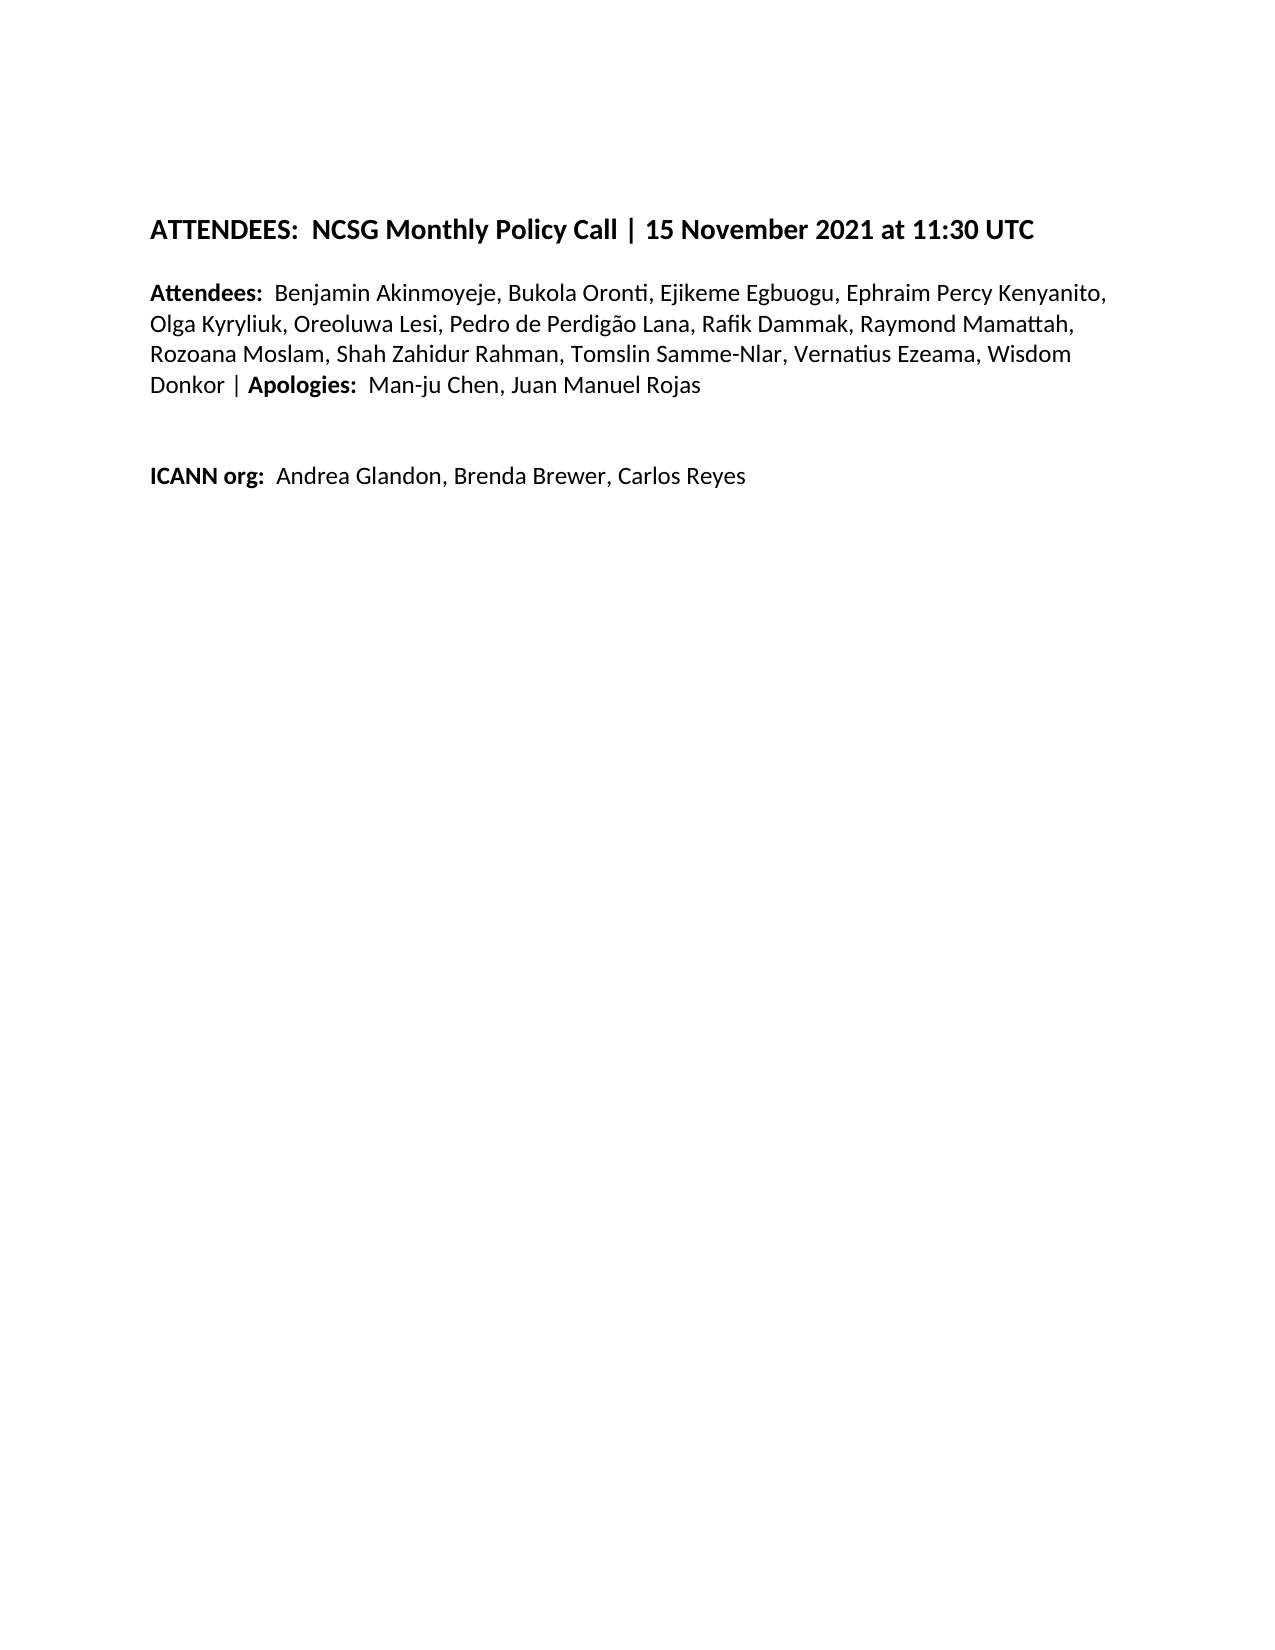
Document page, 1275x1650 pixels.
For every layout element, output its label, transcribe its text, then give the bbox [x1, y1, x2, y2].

text ICANN org: Andrea Glandon, Brenda Brewer, Carlos Reyes [150, 460, 1125, 491]
text ATTENDEES: NCSG Monthly Policy Call | 15 November 2021 at 11:30 UTC [150, 211, 1125, 247]
text Attendees: Benjamin Akinmoyeje, Bukola Oronti, Ejikeme Egbuogu, Ephraim Percy Kenyanito, Olga Kyryliuk, Oreoluwa Lesi, Pedro de Perdigão Lana, Rafik Dammak, Raymond Mamattah, Rozoana Moslam, Shah Zahidur Rahman, Tomslin Samme-Nlar, Vernatius Ezeama, Wisdom Donkor | Apologies: Man-ju Chen, Juan Manuel Rojas [150, 277, 1125, 399]
